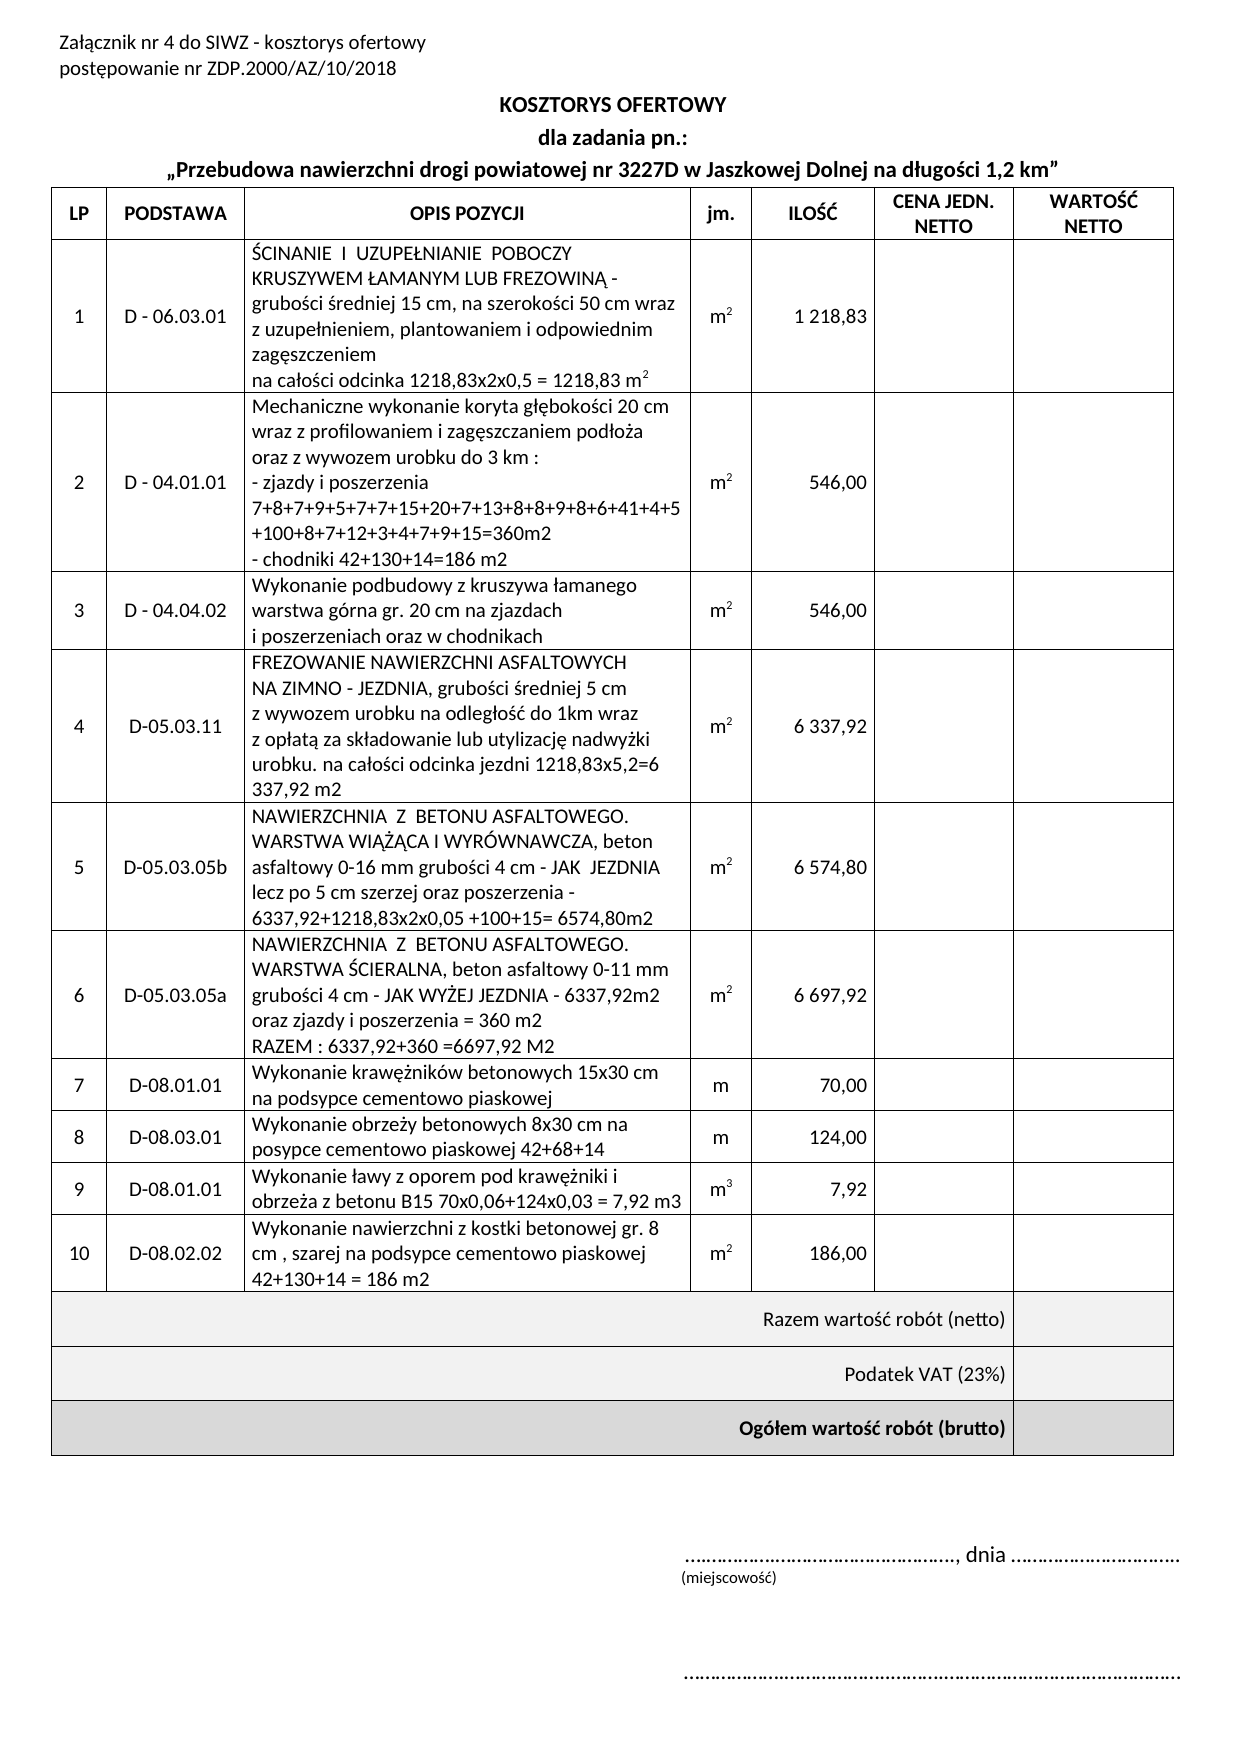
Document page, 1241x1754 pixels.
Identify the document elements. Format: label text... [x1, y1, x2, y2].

table_cell [1014, 393, 1173, 571]
table_cell [1014, 1401, 1173, 1455]
table_cell m [691, 1111, 751, 1162]
table_cell [1014, 1292, 1173, 1346]
table_cell m2 [691, 650, 751, 802]
table_cell Podatek VAT (23%) [52, 1347, 1013, 1400]
table_cell PODSTAWA [107, 188, 244, 239]
text ….………….……………………………., dnia ………………………….. [575, 1540, 1181, 1568]
table_cell 1 [52, 240, 106, 392]
table_cell [875, 393, 1013, 571]
table_cell [1014, 650, 1173, 802]
table_cell Razem wartość robót (netto) [52, 1292, 1013, 1346]
table_cell m2 [691, 240, 751, 392]
table_cell 6 574,80 [752, 803, 874, 930]
table_cell m2 [691, 572, 751, 648]
table_cell 124,00 [752, 1111, 874, 1162]
text (miejscowość) [575, 1568, 1181, 1588]
table_cell LP [52, 188, 106, 239]
table_cell [1014, 1111, 1173, 1162]
table_cell D-08.01.01 [107, 1163, 244, 1214]
table_cell D - 04.04.02 [107, 572, 244, 648]
table_cell m2 [691, 931, 751, 1058]
table_cell 4 [52, 650, 106, 802]
table_cell D - 04.01.01 [107, 393, 244, 571]
table_cell Mechaniczne wykonanie koryta głębokości 20 cm wraz z profilowaniem i zagęszczaniem podłoża oraz z wywozem urobku do 3 km : - zjazdy i poszerzenia 7+8+7+9+5+7+7+15+20+7+13+8+8+9+8+6+41+4+5+100+8+7+12+3+4+7+9+15=360m2 - chodniki 42+130+14=186 m2 [245, 393, 690, 571]
table_cell Wykonanie podbudowy z kruszywa łamanego warstwa górna gr. 20 cm na zjazdach i poszerzeniach oraz w chodnikach [245, 572, 690, 648]
table_cell 8 [52, 1111, 106, 1162]
table_cell NAWIERZCHNIA Z BETONU ASFALTOWEGO. WARSTWA ŚCIERALNA, beton asfaltowy 0-11 mm grubości 4 cm - JAK WYŻEJ JEZDNIA - 6337,92m2 oraz zjazdy i poszerzenia = 360 m2 RAZEM : 6337,92+360 =6697,92 M2 [245, 931, 690, 1058]
table_cell 70,00 [752, 1059, 874, 1110]
table_cell [875, 240, 1013, 392]
table_cell D-08.03.01 [107, 1111, 244, 1162]
table_cell 6 [52, 931, 106, 1058]
table_cell m [691, 1059, 751, 1110]
table_cell [875, 1059, 1013, 1110]
table_cell 546,00 [752, 393, 874, 571]
table_cell ILOŚĆ [752, 188, 874, 239]
table_cell [1014, 572, 1173, 648]
table_cell D - 06.03.01 [107, 240, 244, 392]
table_cell D-05.03.11 [107, 650, 244, 802]
table_cell [875, 1215, 1013, 1291]
table_cell 6 337,92 [752, 650, 874, 802]
table_cell 7 [52, 1059, 106, 1110]
table_cell m2 [691, 1215, 751, 1291]
table_cell CENA JEDN. NETTO [875, 188, 1013, 239]
table_cell [1014, 931, 1173, 1058]
table_cell [875, 931, 1013, 1058]
table_cell Wykonanie obrzeży betonowych 8x30 cm na posypce cementowo piaskowej 42+68+14 [245, 1111, 690, 1162]
table_cell [875, 650, 1013, 802]
table_cell Wykonanie krawężników betonowych 15x30 cm na podsypce cementowo piaskowej [245, 1059, 690, 1110]
table_cell WARTOŚĆ NETTO [1014, 188, 1173, 239]
table_cell m3 [691, 1163, 751, 1214]
table_cell D-08.02.02 [107, 1215, 244, 1291]
table_cell 7,92 [752, 1163, 874, 1214]
table_cell [1014, 1059, 1173, 1110]
table_cell 546,00 [752, 572, 874, 648]
table_cell D-08.01.01 [107, 1059, 244, 1110]
table_cell Ogółem wartość robót (brutto) [52, 1401, 1013, 1455]
table_cell [875, 572, 1013, 648]
table_cell 9 [52, 1163, 106, 1214]
text ……………….………………..……….……………………………………… [575, 1657, 1181, 1685]
table_cell 10 [52, 1215, 106, 1291]
table_cell D-05.03.05b [107, 803, 244, 930]
table_cell 2 [52, 393, 106, 571]
table_cell Wykonanie ławy z oporem pod krawężniki i obrzeża z betonu B15 70x0,06+124x0,03 = 7,92 m3 [245, 1163, 690, 1214]
table_header KOSZTORYS OFERTOWY dla zadania pn.: „Przebudowa nawierzchni drogi powiatowej nr 3227D w Jaszkowej Dolnej na długości 1,2 km” [52, 91, 1174, 187]
table_cell jm. [691, 188, 751, 239]
table_cell NAWIERZCHNIA Z BETONU ASFALTOWEGO. WARSTWA WIĄŻĄCA I WYRÓWNAWCZA, beton asfaltowy 0-16 mm grubości 4 cm - JAK JEZDNIA lecz po 5 cm szerzej oraz poszerzenia - 6337,92+1218,83x2x0,05 +100+15= 6574,80m2 [245, 803, 690, 930]
table_cell OPIS POZYCJI [245, 188, 690, 239]
table_cell D-05.03.05a [107, 931, 244, 1058]
table_cell 186,00 [752, 1215, 874, 1291]
table_cell Wykonanie nawierzchni z kostki betonowej gr. 8 cm , szarej na podsypce cementowo piaskowej 42+130+14 = 186 m2 [245, 1215, 690, 1291]
table_cell 5 [52, 803, 106, 930]
table_cell [1014, 803, 1173, 930]
table_cell 6 697,92 [752, 931, 874, 1058]
table_cell [1014, 240, 1173, 392]
table_cell [875, 1111, 1013, 1162]
table_cell m2 [691, 393, 751, 571]
table_cell 1 218,83 [752, 240, 874, 392]
table_cell FREZOWANIE NAWIERZCHNI ASFALTOWYCH NA ZIMNO - JEZDNIA, grubości średniej 5 cm z wywozem urobku na odległość do 1km wraz z opłatą za składowanie lub utylizację nadwyżki urobku. na całości odcinka jezdni 1218,83x5,2=6 337,92 m2 [245, 650, 690, 802]
table_cell [1014, 1347, 1173, 1400]
table_cell [875, 803, 1013, 930]
table_cell ŚCINANIE I UZUPEŁNIANIE POBOCZY KRUSZYWEM ŁAMANYM LUB FREZOWINĄ - grubości średniej 15 cm, na szerokości 50 cm wraz z uzupełnieniem, plantowaniem i odpowiednim zagęszczeniem na całości odcinka 1218,83x2x0,5 = 1218,83 m2 [245, 240, 690, 392]
table_cell [875, 1163, 1013, 1214]
table_cell [1014, 1215, 1173, 1291]
table_cell [1014, 1163, 1173, 1214]
table_cell 3 [52, 572, 106, 648]
table_cell m2 [691, 803, 751, 930]
